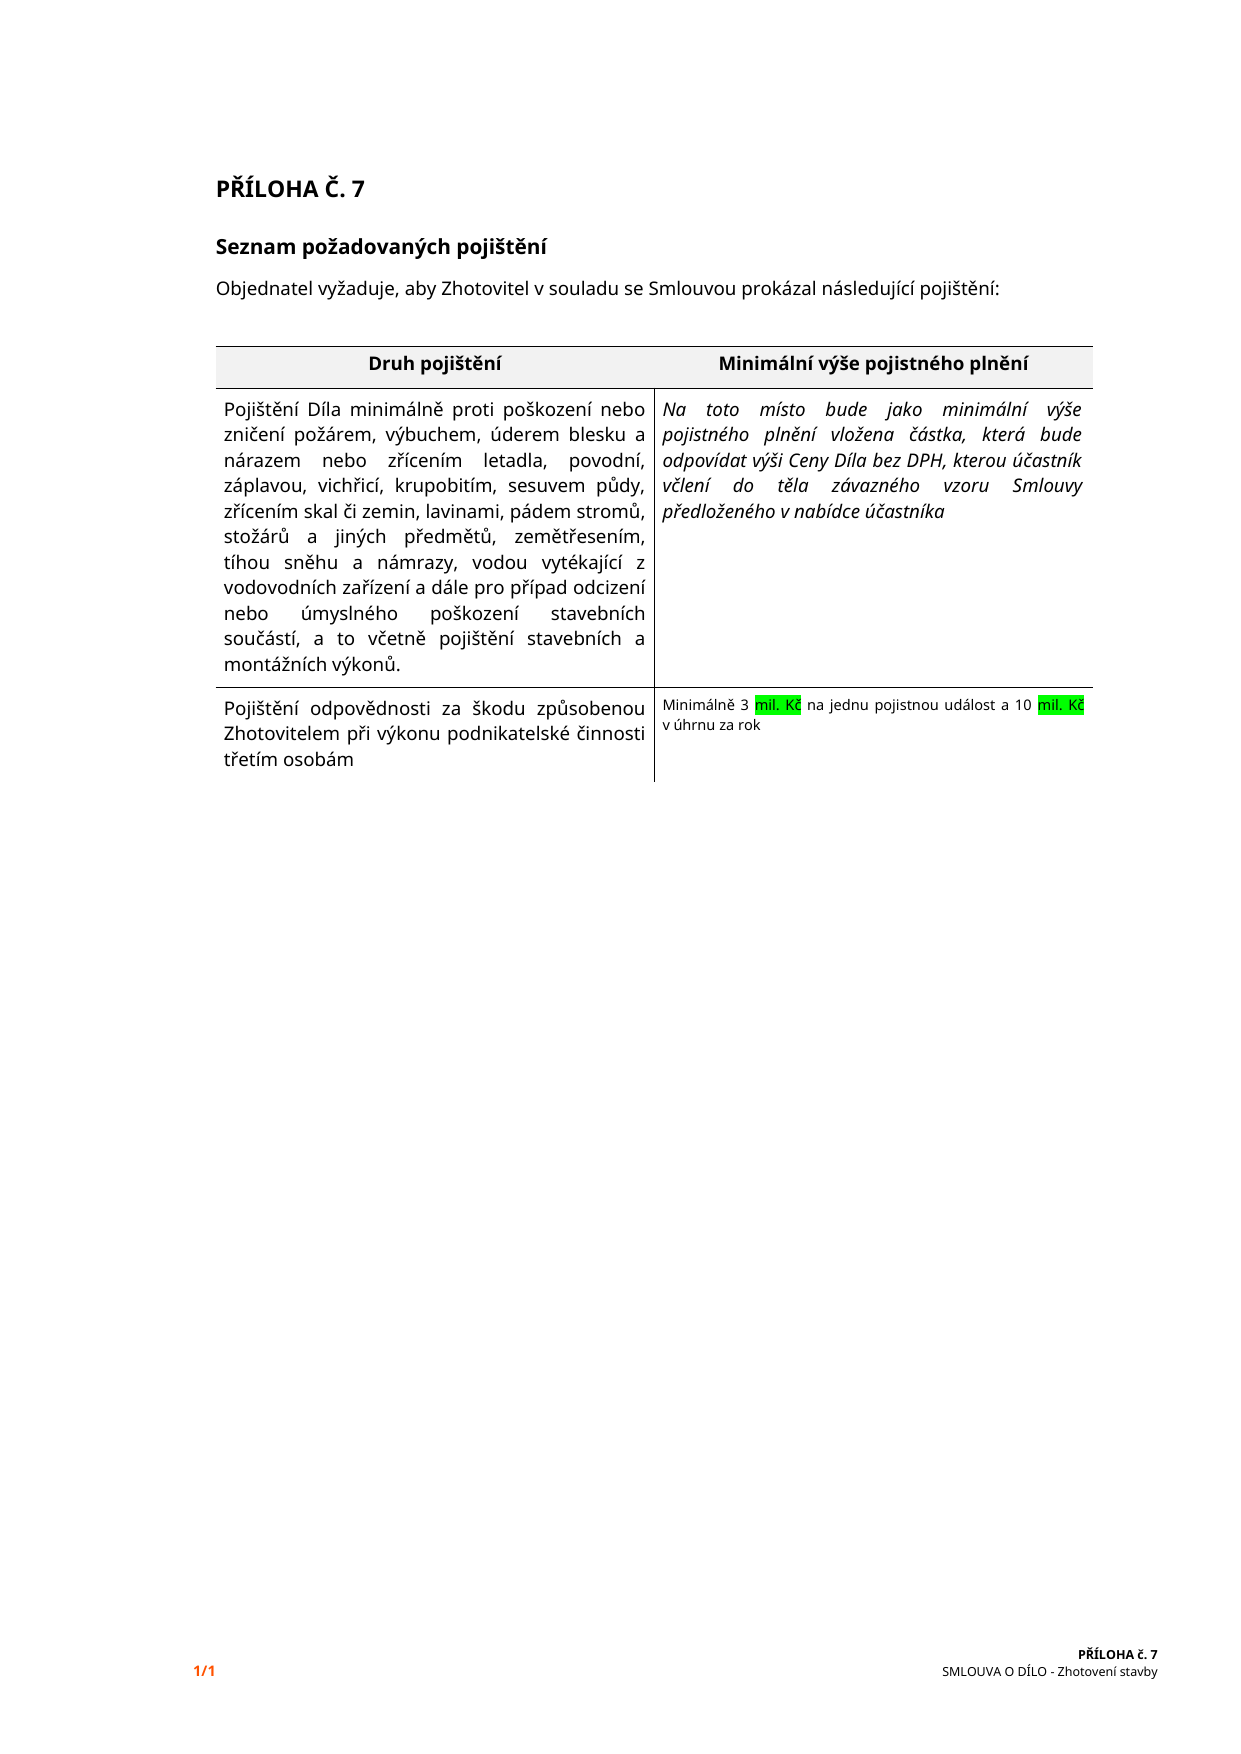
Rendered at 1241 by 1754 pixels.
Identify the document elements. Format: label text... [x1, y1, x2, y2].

table_cell Na toto místo bude jako minimální výše pojistného plnění vložena částka, která bude odpovídat výši Ceny Díla bez DPH, kterou účastník včlení do těla závazného vzoru Smlouvy předloženého v nabídce účastníka [655, 389, 1093, 687]
table_cell Minimálně 3 mil. Kč na jednu pojistnou událost a 10 mil. Kč v úhrnu za rok [655, 688, 1093, 782]
text Příloha č. 7 [216, 172, 1093, 204]
table_cell Pojištění Díla minimálně proti poškození nebo zničení požárem, výbuchem, úderem blesku a nárazem nebo zřícením letadla, povodní, záplavou, vichřicí, krupobitím, sesuvem půdy, zřícením skal či zemin, lavinami, pádem stromů, stožárů a jiných předmětů, zemětřesením, tíhou sněhu a námrazy, vodou vytékající z vodovodních zařízení a dále pro případ odcizení nebo úmyslného poškození stavebních součástí, a to včetně pojištění stavebních a montážních výkonů. [216, 389, 654, 687]
text Seznam požadovaných pojištění [216, 232, 1093, 260]
text Objednatel vyžaduje, aby Zhotovitel v souladu se Smlouvou prokázal následující pojištění: [216, 276, 1093, 301]
table_cell Pojištění odpovědnosti za škodu způsobenou Zhotovitelem při výkonu podnikatelské činnosti třetím osobám [216, 688, 654, 782]
table_header Druh pojištění [216, 347, 654, 388]
table_header Minimální výše pojistného plnění [654, 347, 1093, 388]
